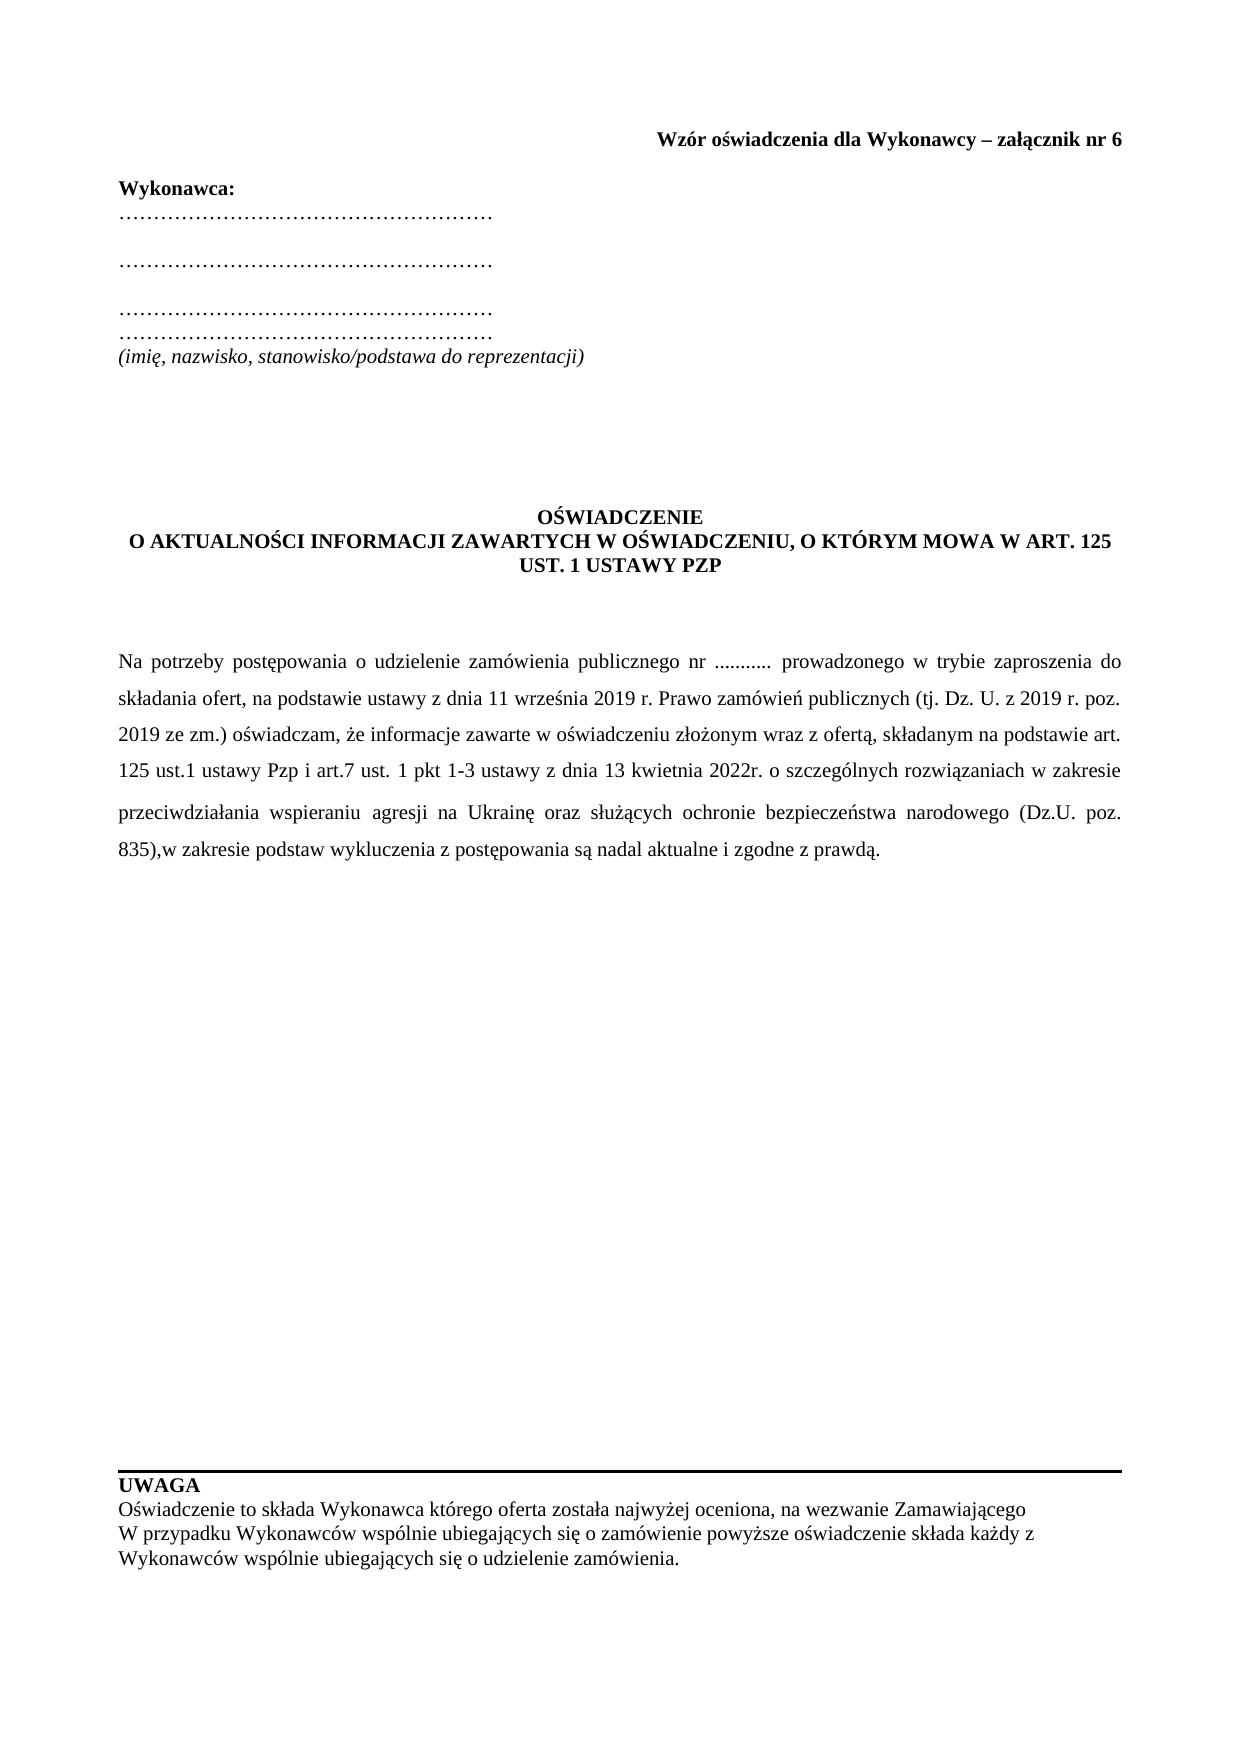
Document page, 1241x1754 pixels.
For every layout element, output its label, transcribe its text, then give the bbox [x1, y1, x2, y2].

text Oświadczenie to składa Wykonawca którego oferta została najwyżej oceniona, na wezwanie Zamawiającego [118, 1497, 1122, 1521]
text Na potrzeby postępowania o udzielenie zamówienia publicznego nr ........... prowadzonego w trybie zaproszenia do składania ofert, na podstawie ustawy z dnia 11 września 2019 r. Prawo zamówień publicznych (tj. Dz. U. z 2019 r. poz. 2019 ze zm.) oświadczam, że informacje zawarte w oświadczeniu złożonym wraz z ofertą, składanym na podstawie art. 125 ust.1 ustawy Pzp i art.7 ust. 1 pkt 1-3 ustawy z dnia 13 kwietnia 2022r. o szczególnych rozwiązaniach w zakresie przeciwdziałania wspieraniu agresji na Ukrainę oraz służących ochronie bezpieczeństwa narodowego (Dz.U. poz. 835),w zakresie podstaw wykluczenia z postępowania są nadal aktualne i zgodne z prawdą. [118, 649, 1122, 861]
text W przypadku Wykonawców wspólnie ubiegających się o zamówienie powyższe oświadczenie składa każdy z Wykonawców wspólnie ubiegających się o udzielenie zamówienia. [118, 1521, 1122, 1569]
text (imię, nazwisko, stanowisko/podstawa do reprezentacji) [118, 344, 1122, 368]
text Wzór oświadczenia dla Wykonawcy – załącznik nr 6 [118, 127, 1122, 151]
text ……………………………………………………………………………………………… [118, 199, 502, 272]
text O AKTUALNOŚCI INFORMACJI ZAWARTYCH W OŚWIADCZENIU, O KTÓRYM MOWA W ART. 125 UST. 1 USTAWY PZP [118, 529, 1122, 577]
text Wykonawca: [118, 176, 1122, 199]
text ……………………………………………………………………………………………… [118, 296, 502, 344]
text OŚWIADCZENIE [118, 505, 1122, 529]
text UWAGA [118, 1473, 1122, 1497]
